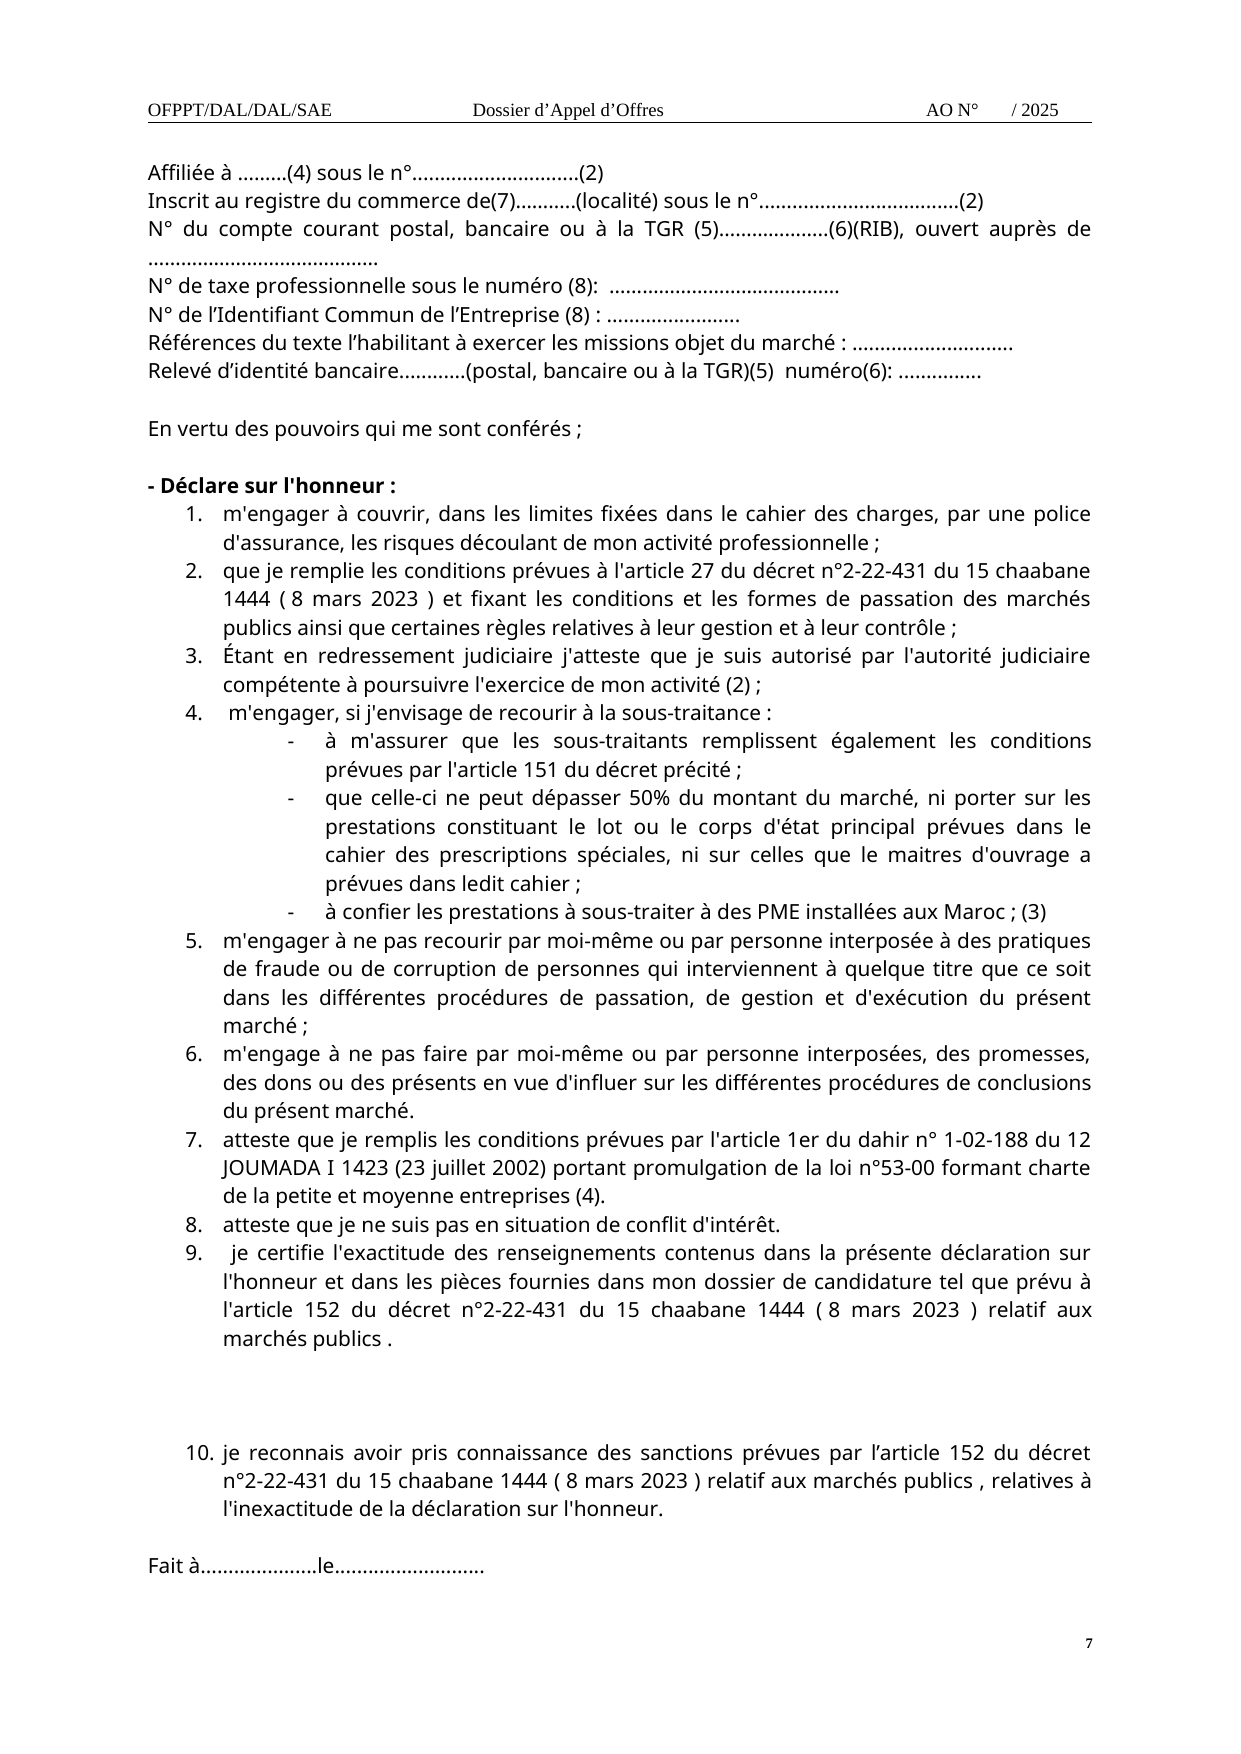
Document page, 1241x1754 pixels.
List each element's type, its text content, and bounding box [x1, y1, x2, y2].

text - Déclare sur l'honneur : [148, 471, 1092, 499]
list que je remplie les conditions prévues à l'article 27 du décret n°2-22-431 du 15 chaabane 1444 ( 8 mars 2023 ) et fixant les conditions et les formes de passation des marchés publics ainsi que certaines règles relatives à leur gestion et à leur contrôle ; [185, 556, 1092, 641]
text En vertu des pouvoirs qui me sont conférés ; [148, 414, 1092, 442]
list Étant en redressement judiciaire j'atteste que je suis autorisé par l'autorité judiciaire compétente à poursuivre l'exercice de mon activité (2) ; [185, 641, 1092, 698]
list je certifie l'exactitude des renseignements contenus dans la présente déclaration sur l'honneur et dans les pièces fournies dans mon dossier de candidature tel que prévu à l'article 152 du décret n°2-22-431 du 15 chaabane 1444 ( 8 mars 2023 ) relatif aux marchés publics . [185, 1238, 1092, 1352]
text N° de taxe professionnelle sous le numéro (8): …………………………………… [148, 271, 1092, 300]
list m'engager à couvrir, dans les limites fixées dans le cahier des charges, par une police d'assurance, les risques découlant de mon activité professionnelle ; [185, 499, 1092, 556]
text Relevé d’identité bancaire............(postal, bancaire ou à la TGR)(5) numéro(6): ............... [148, 357, 1092, 385]
list atteste que je ne suis pas en situation de conflit d'intérêt. [185, 1210, 1092, 1238]
list atteste que je remplis les conditions prévues par l'article 1er du dahir n° 1-02-188 du 12 JOUMADA I 1423 (23 juillet 2002) portant promulgation de la loi n°53-00 formant charte de la petite et moyenne entreprises (4). [185, 1125, 1092, 1210]
text N° de l’Identifiant Commun de l’Entreprise (8) : ........................ [148, 300, 1092, 328]
list m'engager, si j'envisage de recourir à la sous-traitance : [185, 698, 1092, 727]
list à confier les prestations à sous-traiter à des PME installées aux Maroc ; (3) [287, 897, 1092, 926]
text Fait à.....................le........................... [148, 1551, 1092, 1580]
text Affiliée à ………(4) sous le n°..............................(2) [148, 158, 1092, 186]
list m'engage à ne pas faire par moi-même ou par personne interposées, des promesses, des dons ou des présents en vue d'influer sur les différentes procédures de conclusions du présent marché. [185, 1039, 1092, 1125]
list m'engager à ne pas recourir par moi-même ou par personne interposée à des pratiques de fraude ou de corruption de personnes qui interviennent à quelque titre que ce soit dans les différentes procédures de passation, de gestion et d'exécution du présent marché ; [185, 926, 1092, 1039]
text N° du compte courant postal, bancaire ou à la TGR (5)………………..(6)(RIB), ouvert auprès de …………………………………… [148, 214, 1092, 271]
text Inscrit au registre du commerce de(7)………..(localité) sous le n°....................................(2) [148, 186, 1092, 214]
list que celle-ci ne peut dépasser 50% du montant du marché, ni porter sur les prestations constituant le lot ou le corps d'état principal prévues dans le cahier des prescriptions spéciales, ni sur celles que le maitres d'ouvrage a prévues dans ledit cahier ; [287, 783, 1092, 897]
text Références du texte l’habilitant à exercer les missions objet du marché : ............................. [148, 328, 1092, 357]
list à m'assurer que les sous-traitants remplissent également les conditions prévues par l'article 151 du décret précité ; [287, 727, 1092, 783]
list je reconnais avoir pris connaissance des sanctions prévues par l’article 152 du décret n°2-22-431 du 15 chaabane 1444 ( 8 mars 2023 ) relatif aux marchés publics , relatives à l'inexactitude de la déclaration sur l'honneur. [185, 1438, 1092, 1523]
